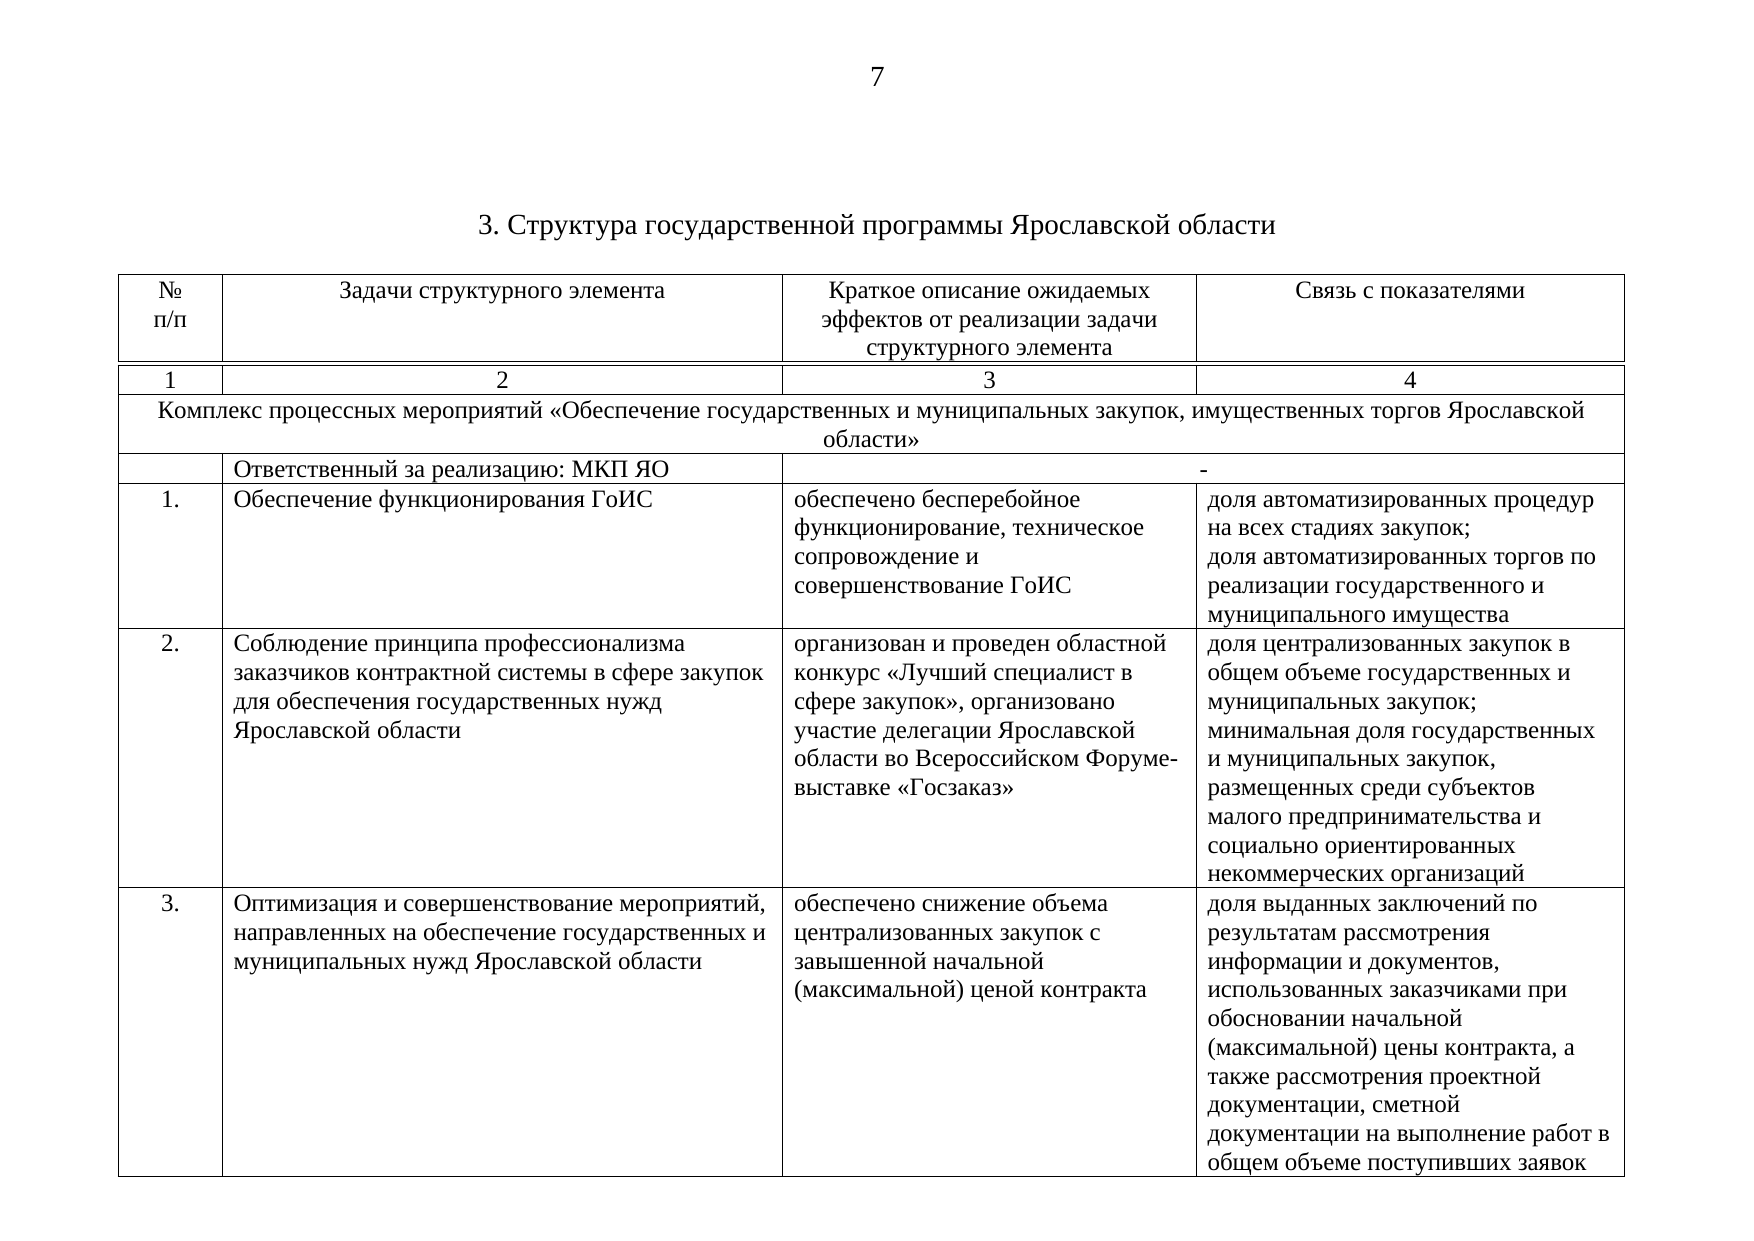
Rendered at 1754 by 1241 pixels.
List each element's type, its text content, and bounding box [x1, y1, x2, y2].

table_header Задачи структурного элемента [223, 275, 782, 361]
table_header 4 [1197, 366, 1624, 394]
table_cell доля выданных заключений по результатам рассмотрения информации и документов, использованных заказчиками при обосновании начальной (максимальной) цены контракта, а также рассмотрения проектной документации, сметной документации на выполнение работ в общем объеме поступивших заявок [1197, 888, 1624, 1176]
table_cell Соблюдение принципа профессионализма заказчиков контрактной системы в сфере закупок для обеспечения государственных нужд Ярославской области [223, 629, 782, 887]
table_cell Обеспечение функционирования ГоИС [223, 484, 782, 627]
table_header № п/п [119, 275, 222, 361]
table_cell Ответственный за реализацию: МКП ЯО [223, 454, 782, 483]
table_cell 3. [119, 888, 222, 1176]
table_cell Комплекс процессных мероприятий «Обеспечение государственных и муниципальных закупок, имущественных торгов Ярославской области» [119, 395, 1624, 453]
table_header 3 [783, 366, 1196, 394]
table_cell 1. [119, 484, 222, 627]
table_cell обеспечено бесперебойное функционирование, техническое сопровождение и совершенствование ГоИС [783, 484, 1196, 627]
table_cell доля автоматизированных процедур на всех стадиях закупок; доля автоматизированных торгов по реализации государственного и муниципального имущества [1197, 484, 1624, 627]
table_header Связь с показателями [1197, 275, 1624, 361]
table_header Краткое описание ожидаемых эффектов от реализации задачи структурного элемента [783, 275, 1196, 361]
table_cell [119, 454, 222, 483]
table_header 2 [223, 366, 782, 394]
table_cell Оптимизация и совершенствование мероприятий, направленных на обеспечение государственных и муниципальных нужд Ярославской области [223, 888, 782, 1176]
table_cell доля централизованных закупок в общем объеме государственных и муниципальных закупок; минимальная доля государственных и муниципальных закупок, размещенных среди субъектов малого предпринимательства и социально ориентированных некоммерческих организаций [1197, 629, 1624, 887]
table_cell - [783, 454, 1624, 483]
table_header 1 [119, 366, 222, 394]
text 3. Структура государственной программы Ярославской области [118, 207, 1636, 240]
table_cell организован и проведен областной конкурс «Лучший специалист в сфере закупок», организовано участие делегации Ярославской области во Всероссийском Форуме-выставке «Госзаказ» [783, 629, 1196, 887]
table_cell обеспечено снижение объема централизованных закупок с завышенной начальной (максимальной) ценой контракта [783, 888, 1196, 1176]
table_cell 2. [119, 629, 222, 887]
